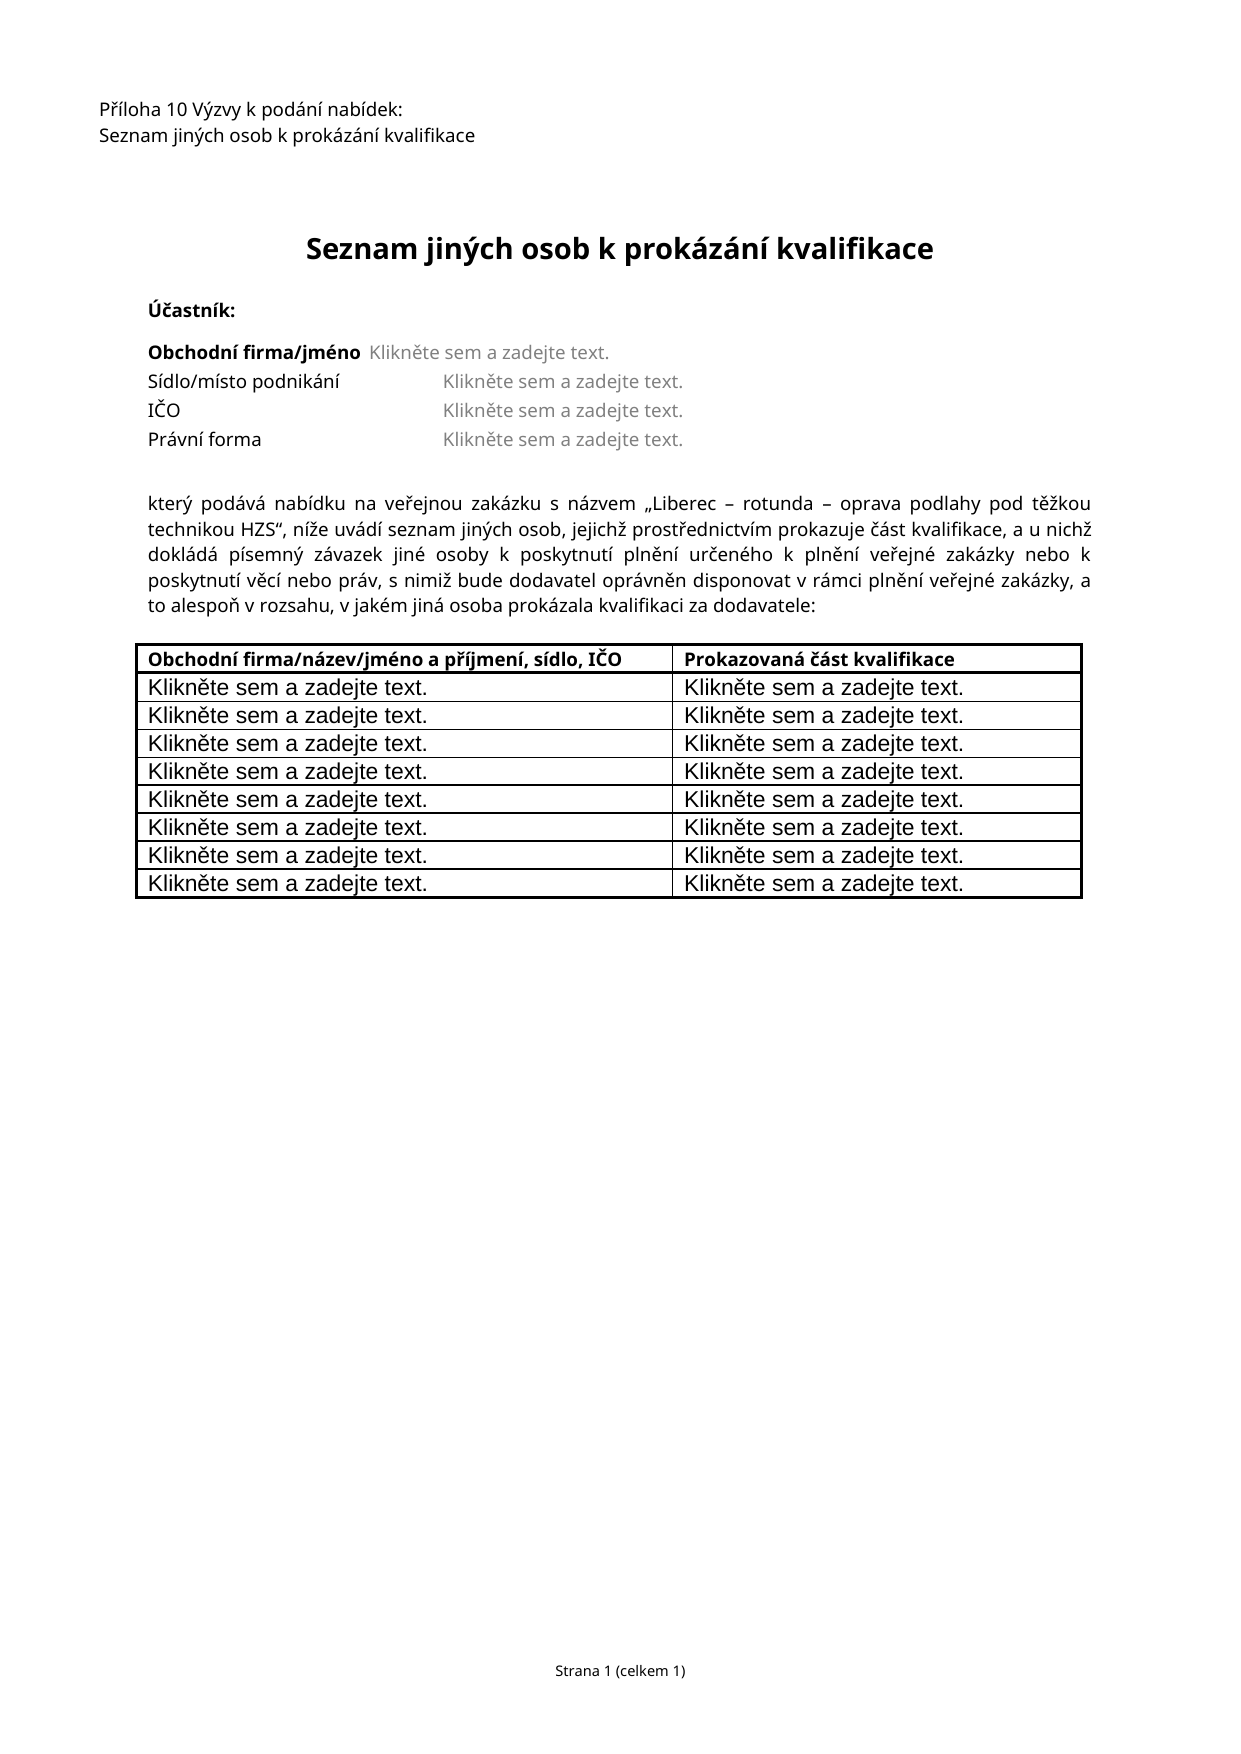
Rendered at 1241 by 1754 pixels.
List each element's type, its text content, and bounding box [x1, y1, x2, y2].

text který podává nabídku na veřejnou zakázku s názvem „Liberec – rotunda – oprava podlahy pod těžkou technikou HZS“, níže uvádí seznam jiných osob, jejichž prostřednictvím prokazuje část kvalifikace, a u nichž dokládá písemný závazek jiné osoby k poskytnutí plnění určeného k plnění veřejné zakázky nebo k poskytnutí věcí nebo práv, s nimiž bude dodavatel oprávněn disponovat v rámci plnění veřejné zakázky, a to alespoň v rozsahu, v jakém jiná osoba prokázala kvalifikaci za dodavatele: [148, 490, 1093, 618]
text IČO [148, 394, 1093, 423]
title Seznam jiných osob k prokázání kvalifikace [148, 228, 1093, 268]
text Účastník: [148, 293, 1093, 324]
text Sídlo/místo podnikání [148, 365, 1093, 394]
text Obchodní firma/jméno [148, 336, 1093, 365]
table_header Prokazovaná část kvalifikace [673, 646, 1080, 671]
table_header Obchodní firma/název/jméno a příjmení, sídlo, IČO [138, 646, 672, 671]
text Právní forma [148, 423, 1093, 452]
